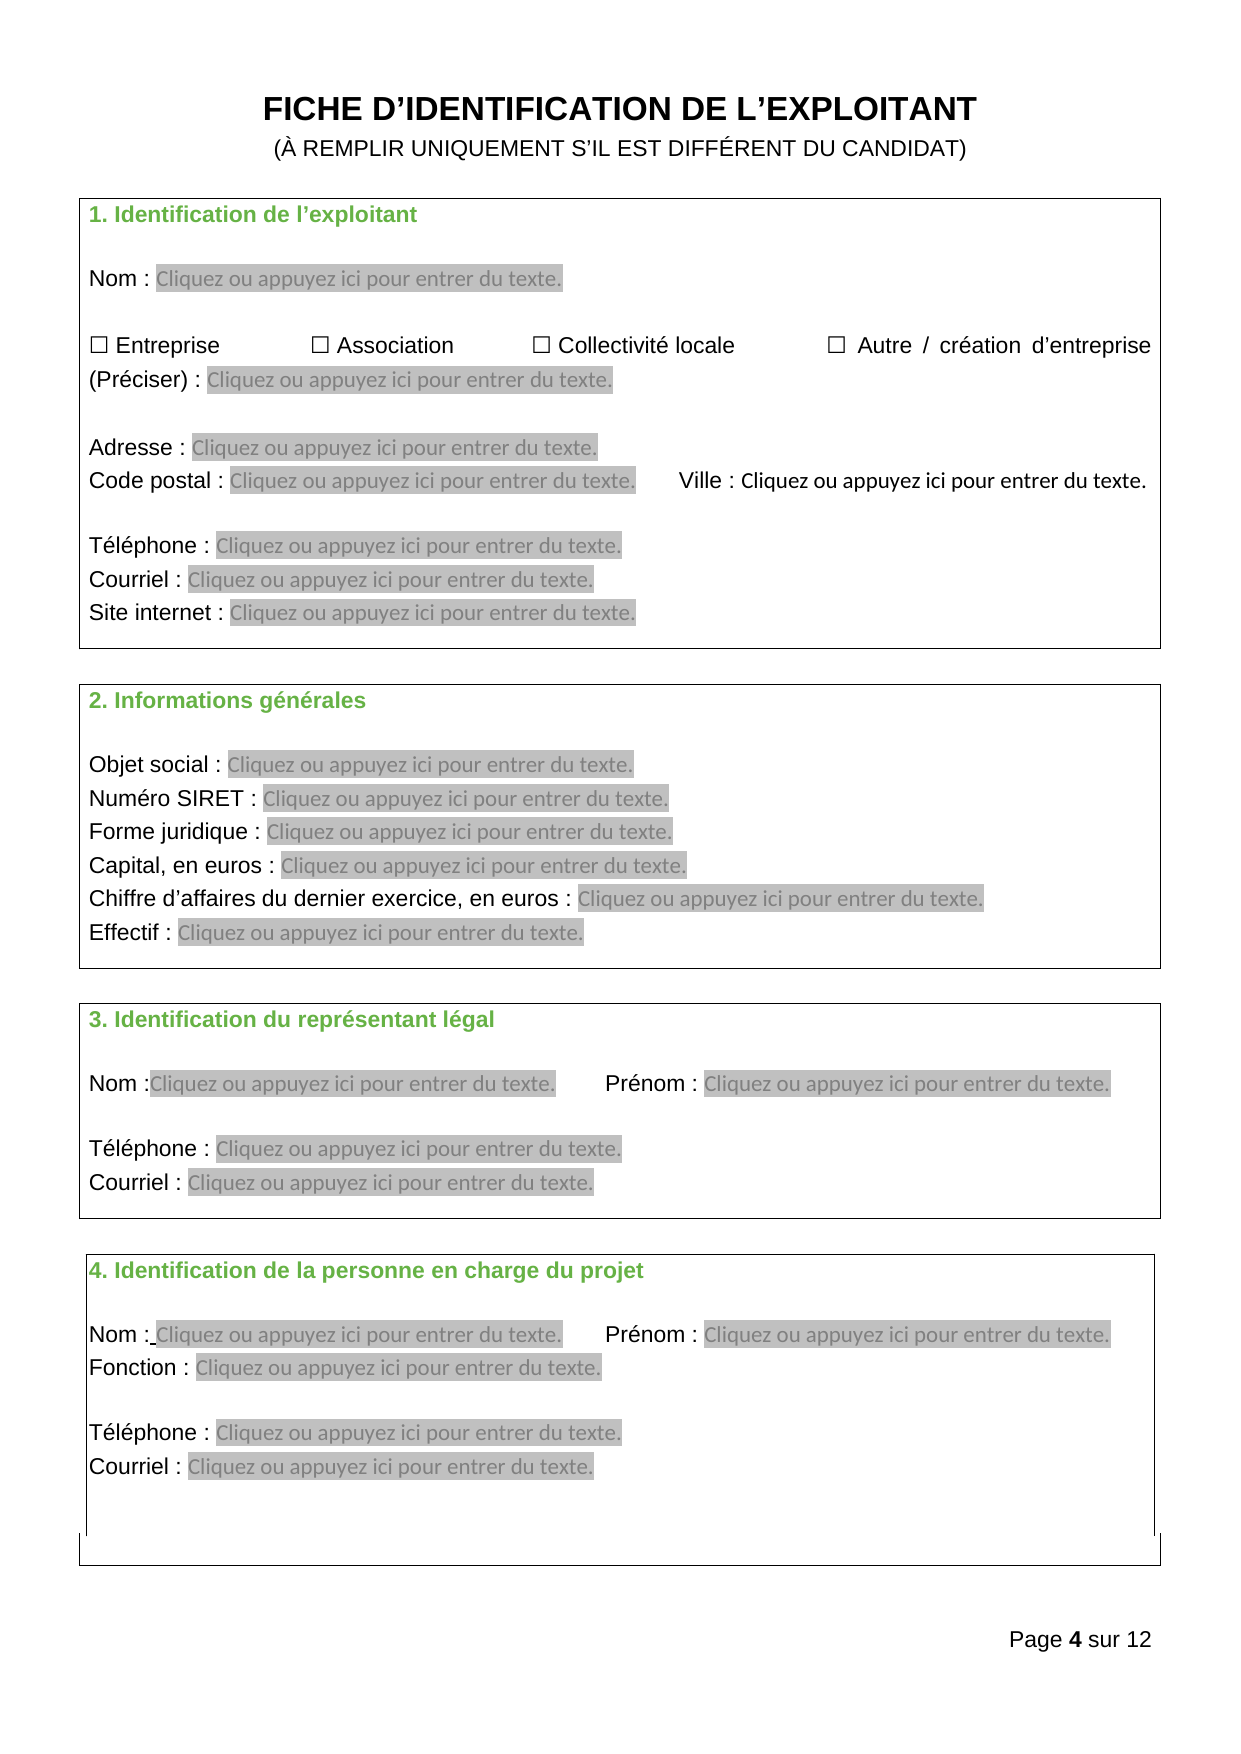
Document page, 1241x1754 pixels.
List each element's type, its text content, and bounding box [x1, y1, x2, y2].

text 1. Identification de l’exploitant [80, 199, 1160, 227]
text Téléphone : [80, 1131, 1160, 1163]
text Courriel : [80, 1165, 1160, 1196]
text Nom : Prénom : [80, 1066, 1160, 1097]
text Nom : Prénom : [87, 1317, 1154, 1348]
text Chiffre d’affaires du dernier exercice, en euros : [80, 881, 1160, 912]
text Fonction : [87, 1350, 1154, 1381]
text Téléphone : [87, 1415, 1154, 1446]
text Forme juridique : [80, 814, 1160, 845]
text 3. Identification du représentant légal [80, 1004, 1160, 1033]
text Téléphone : [80, 528, 1160, 559]
text Capital, en euros : [80, 848, 1160, 879]
text Objet social : [80, 747, 1160, 778]
text (À REMPLIR UNIQUEMENT S’IL EST DIFFÉRENT DU CANDIDAT) [89, 135, 1152, 161]
text Code postal : Ville : [80, 463, 1160, 494]
text Effectif : [80, 915, 1160, 946]
text Entreprise Association Collectivité locale Autre / création d’entreprise (Préciser) : [80, 326, 1160, 394]
text FICHE D’IDENTIFICATION DE L’EXPLOITANT [89, 89, 1152, 127]
text Adresse : [80, 429, 1160, 461]
text Courriel : [80, 562, 1160, 593]
text Numéro SIRET : [80, 781, 1160, 812]
text 4. Identification de la personne en charge du projet [87, 1255, 1154, 1283]
text 2. Informations générales [80, 685, 1160, 713]
text Nom : [80, 261, 1160, 292]
text Site internet : [80, 595, 1160, 626]
text Courriel : [87, 1449, 1154, 1480]
